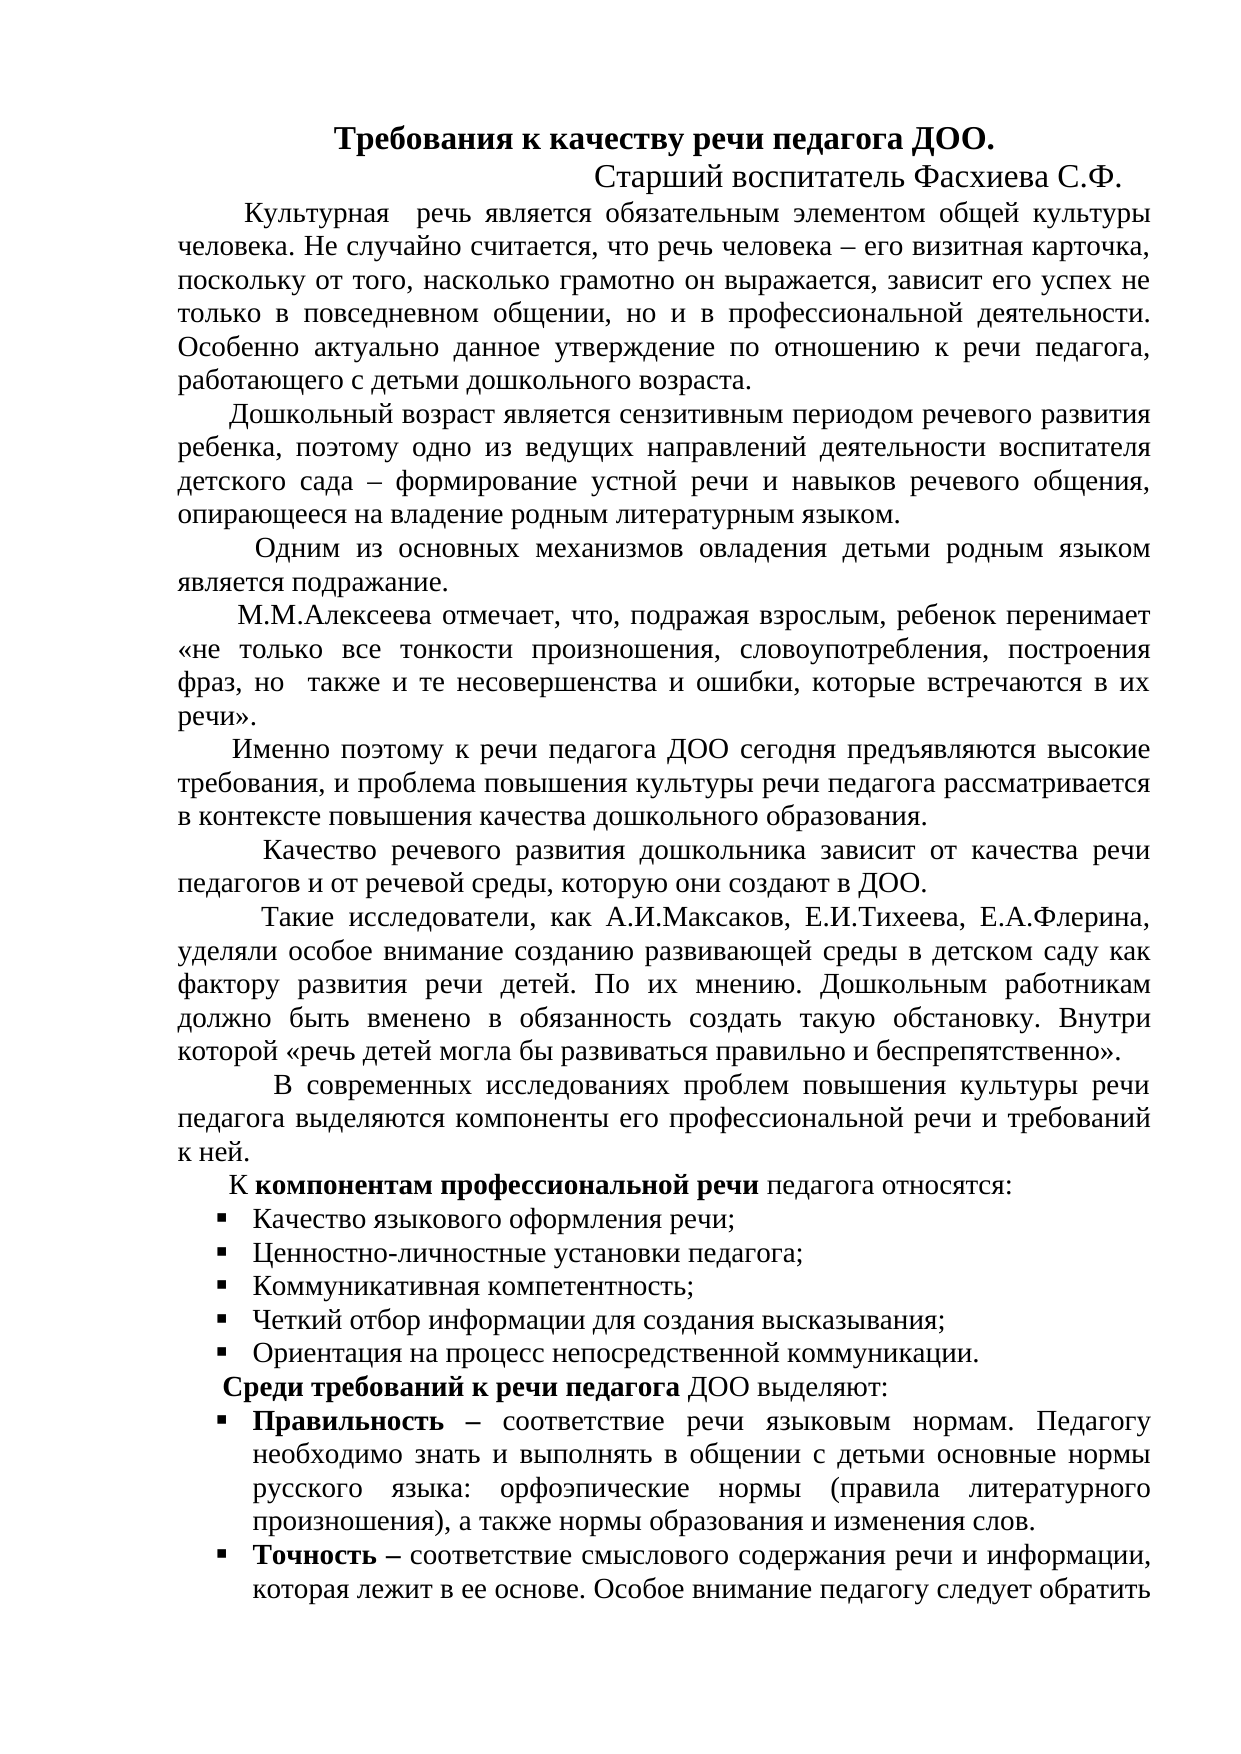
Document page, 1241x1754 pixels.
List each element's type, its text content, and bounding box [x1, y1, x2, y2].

text В современных исследованиях проблем повышения культуры речи педагога выделяются компоненты его профессиональной речи и требований к ней. [177, 1067, 1152, 1167]
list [215, 1537, 1152, 1604]
text Дошкольный возраст является сензитивным периодом речевого развития ребенка, поэтому одно из ведущих направлений деятельности воспитателя детского сада – формирование устной речи и навыков речевого общения, опирающееся на владение родным литературным языком. [177, 396, 1152, 530]
list Ценностно-личностные установки педагога; [215, 1235, 1152, 1268]
text Качество речевого развития дошкольника зависит от качества речи педагогов и от речевой среды, которую они создают в ДОО. [177, 832, 1152, 899]
list Ориентация на процесс непосредственной коммуникации. [215, 1336, 1152, 1369]
list Коммуникативная компетентность; [215, 1268, 1152, 1302]
list Правильность – соответствие речи языковым нормам. Педагогу необходимо знать и выполнять в общении с детьми основные нормы русского языка: орфоэпические нормы (правила литературного произношения), а также нормы образования и изменения слов. [215, 1403, 1152, 1537]
text Старший воспитатель Фасхиева С.Ф. [177, 156, 1152, 195]
text Культурная речь является обязательным элементом общей культуры человека. Не случайно считается, что речь человека – его визитная карточка, поскольку от того, насколько грамотно он выражается, зависит его успех не только в повседневном общении, но и в профессиональной деятельности. Особенно актуально данное утверждение по отношению к речи педагога, работающего с детьми дошкольного возраста. [177, 195, 1152, 396]
text Такие исследователи, как А.И.Максаков, Е.И.Тихеева, Е.А.Флерина, уделяли особое внимание созданию развивающей среды в детском саду как фактору развития речи детей. По их мнению. Дошкольным работникам должно быть вменено в обязанность создать такую обстановку. Внутри которой «речь детей могла бы развиваться правильно и беспрепятственно». [177, 899, 1152, 1067]
text Требования к качеству речи педагога ДОО. [177, 118, 1152, 156]
text Именно поэтому к речи педагога ДОО сегодня предъявляются высокие требования, и проблема повышения культуры речи педагога рассматривается в контексте повышения качества дошкольного образования. [177, 731, 1152, 832]
text Среди требований к речи педагога ДОО выделяют: [215, 1369, 1152, 1403]
list Четкий отбор информации для создания высказывания; [215, 1302, 1152, 1336]
text Одним из основных механизмов овладения детьми родным языком является подражание. [177, 530, 1152, 597]
list Качество языкового оформления речи; [215, 1201, 1152, 1235]
text М.М.Алексеева отмечает, что, подражая взрослым, ребенок перенимает «не только все тонкости произношения, словоупотребления, построения фраз, но также и те несовершенства и ошибки, которые встречаются в их речи». [177, 597, 1152, 731]
text К компонентам профессиональной речи педагога относятся: [177, 1167, 1152, 1201]
